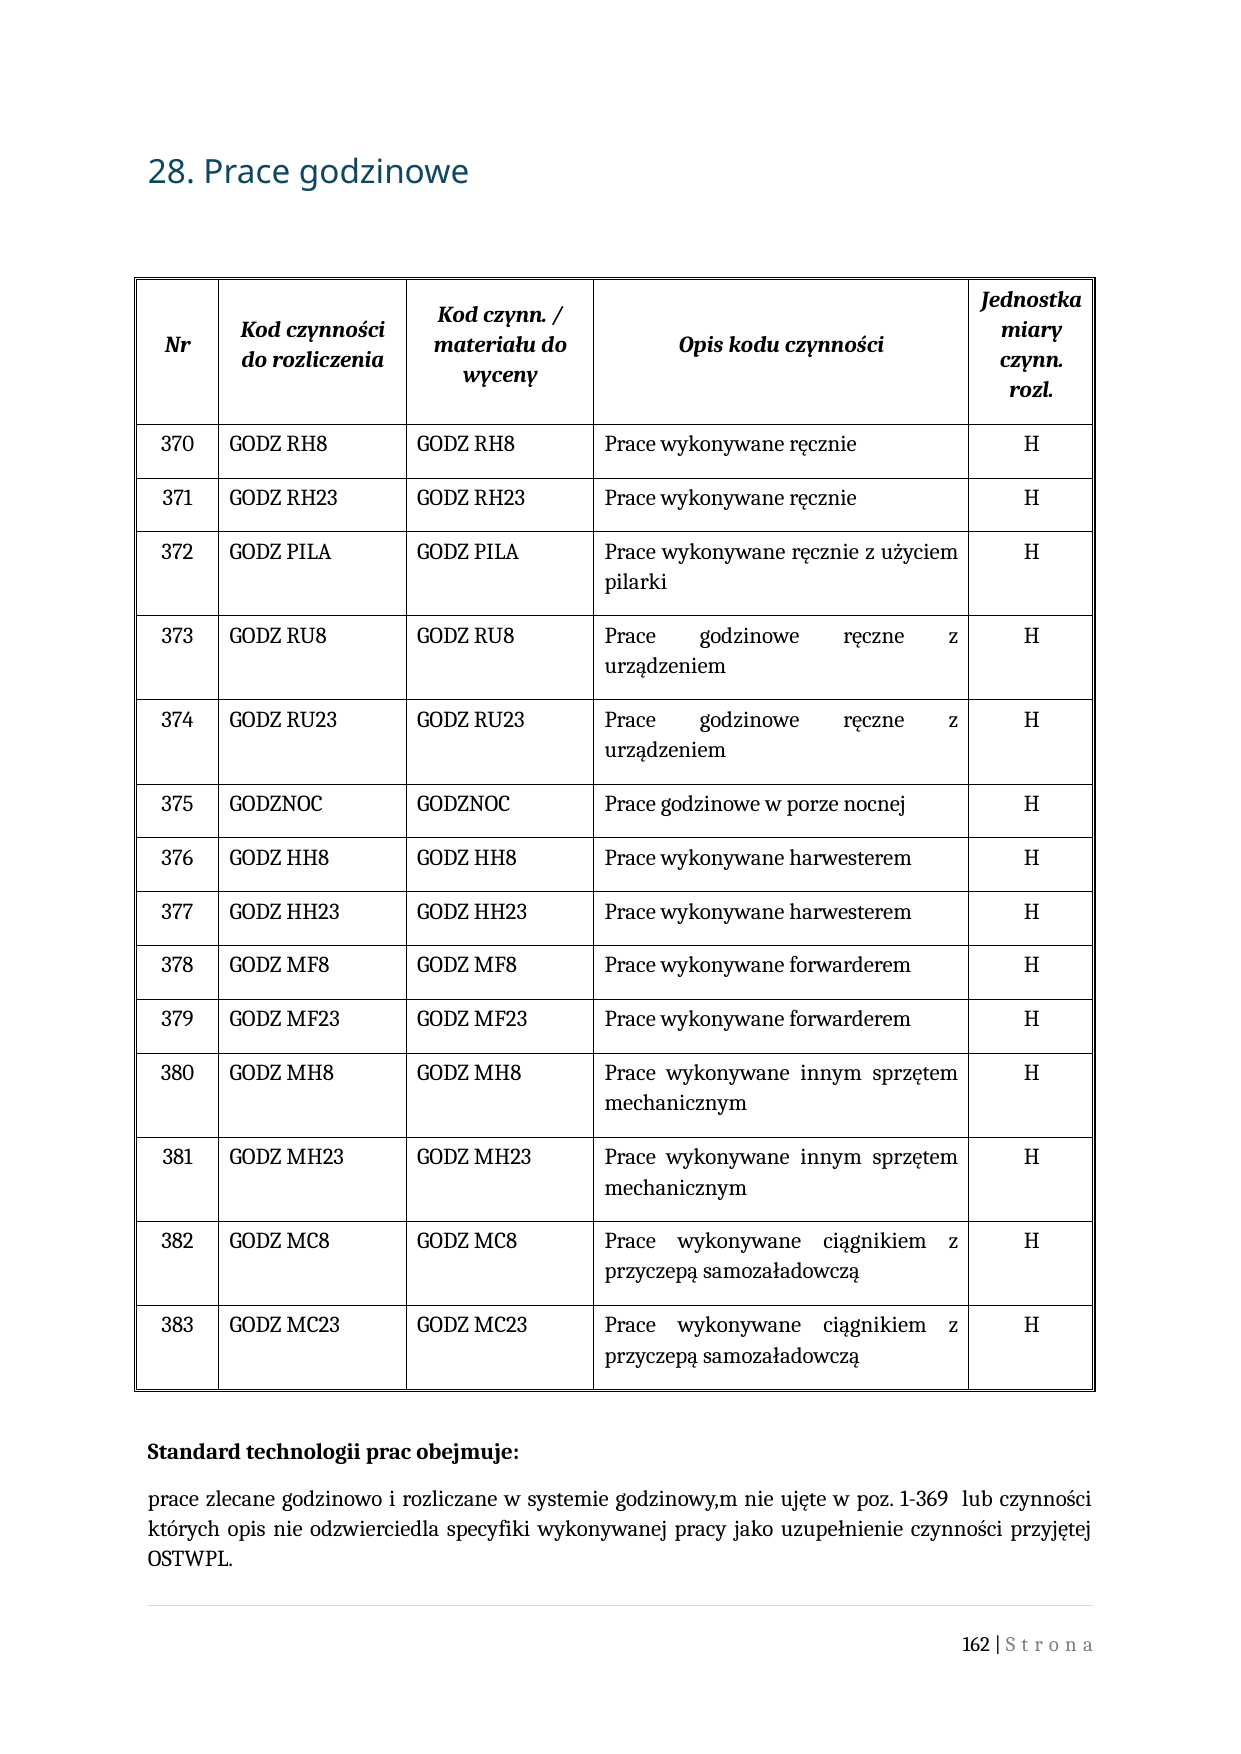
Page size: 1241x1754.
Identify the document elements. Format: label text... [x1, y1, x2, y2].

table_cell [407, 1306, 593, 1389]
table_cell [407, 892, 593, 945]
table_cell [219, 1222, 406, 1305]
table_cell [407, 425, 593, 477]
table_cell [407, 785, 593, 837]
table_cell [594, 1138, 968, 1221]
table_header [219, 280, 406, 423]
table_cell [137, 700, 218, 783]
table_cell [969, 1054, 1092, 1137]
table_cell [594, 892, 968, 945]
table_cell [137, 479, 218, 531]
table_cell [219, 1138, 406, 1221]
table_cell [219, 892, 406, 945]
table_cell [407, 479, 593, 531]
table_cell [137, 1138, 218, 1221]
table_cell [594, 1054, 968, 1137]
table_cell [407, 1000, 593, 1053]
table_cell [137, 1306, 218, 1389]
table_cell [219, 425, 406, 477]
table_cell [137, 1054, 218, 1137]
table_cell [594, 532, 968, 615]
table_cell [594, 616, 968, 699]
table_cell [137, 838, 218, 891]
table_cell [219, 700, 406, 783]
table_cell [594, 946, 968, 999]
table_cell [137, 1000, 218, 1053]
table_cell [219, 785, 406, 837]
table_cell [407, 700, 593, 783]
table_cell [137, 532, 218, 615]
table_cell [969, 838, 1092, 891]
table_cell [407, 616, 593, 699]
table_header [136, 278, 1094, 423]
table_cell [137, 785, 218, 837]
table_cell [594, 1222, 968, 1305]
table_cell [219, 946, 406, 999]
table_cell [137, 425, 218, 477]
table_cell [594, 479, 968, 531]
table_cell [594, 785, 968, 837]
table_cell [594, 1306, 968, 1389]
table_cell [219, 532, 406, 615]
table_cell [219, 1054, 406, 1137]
text 28. Prace godzinowe [148, 148, 1093, 193]
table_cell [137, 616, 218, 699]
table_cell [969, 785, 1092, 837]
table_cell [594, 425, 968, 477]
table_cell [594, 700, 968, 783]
text prace zlecane godzinowo i rozliczane w systemie godzinowy,m nie ujęte w poz. 1-369 lub czynności których opis nie odzwierciedla specyfiki wykonywanej pracy jako uzupełnienie czynności przyjętej OSTWPL. [148, 1486, 1093, 1573]
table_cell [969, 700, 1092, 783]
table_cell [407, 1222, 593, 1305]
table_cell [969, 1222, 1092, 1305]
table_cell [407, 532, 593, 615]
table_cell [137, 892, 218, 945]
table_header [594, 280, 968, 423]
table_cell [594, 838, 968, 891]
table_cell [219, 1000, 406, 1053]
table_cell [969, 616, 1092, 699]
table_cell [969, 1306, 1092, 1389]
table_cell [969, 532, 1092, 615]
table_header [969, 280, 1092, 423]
text Standard technologii prac obejmuje: [148, 1439, 1093, 1465]
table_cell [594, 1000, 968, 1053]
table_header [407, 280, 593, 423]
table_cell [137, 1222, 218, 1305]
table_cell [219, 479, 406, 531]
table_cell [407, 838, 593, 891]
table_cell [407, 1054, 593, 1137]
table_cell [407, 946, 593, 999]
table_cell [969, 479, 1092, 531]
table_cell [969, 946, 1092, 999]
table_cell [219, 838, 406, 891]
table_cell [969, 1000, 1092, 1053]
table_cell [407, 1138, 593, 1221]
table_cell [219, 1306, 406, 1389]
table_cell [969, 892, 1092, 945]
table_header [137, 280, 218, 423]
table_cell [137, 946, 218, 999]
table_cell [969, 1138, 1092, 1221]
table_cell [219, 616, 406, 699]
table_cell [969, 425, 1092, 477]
